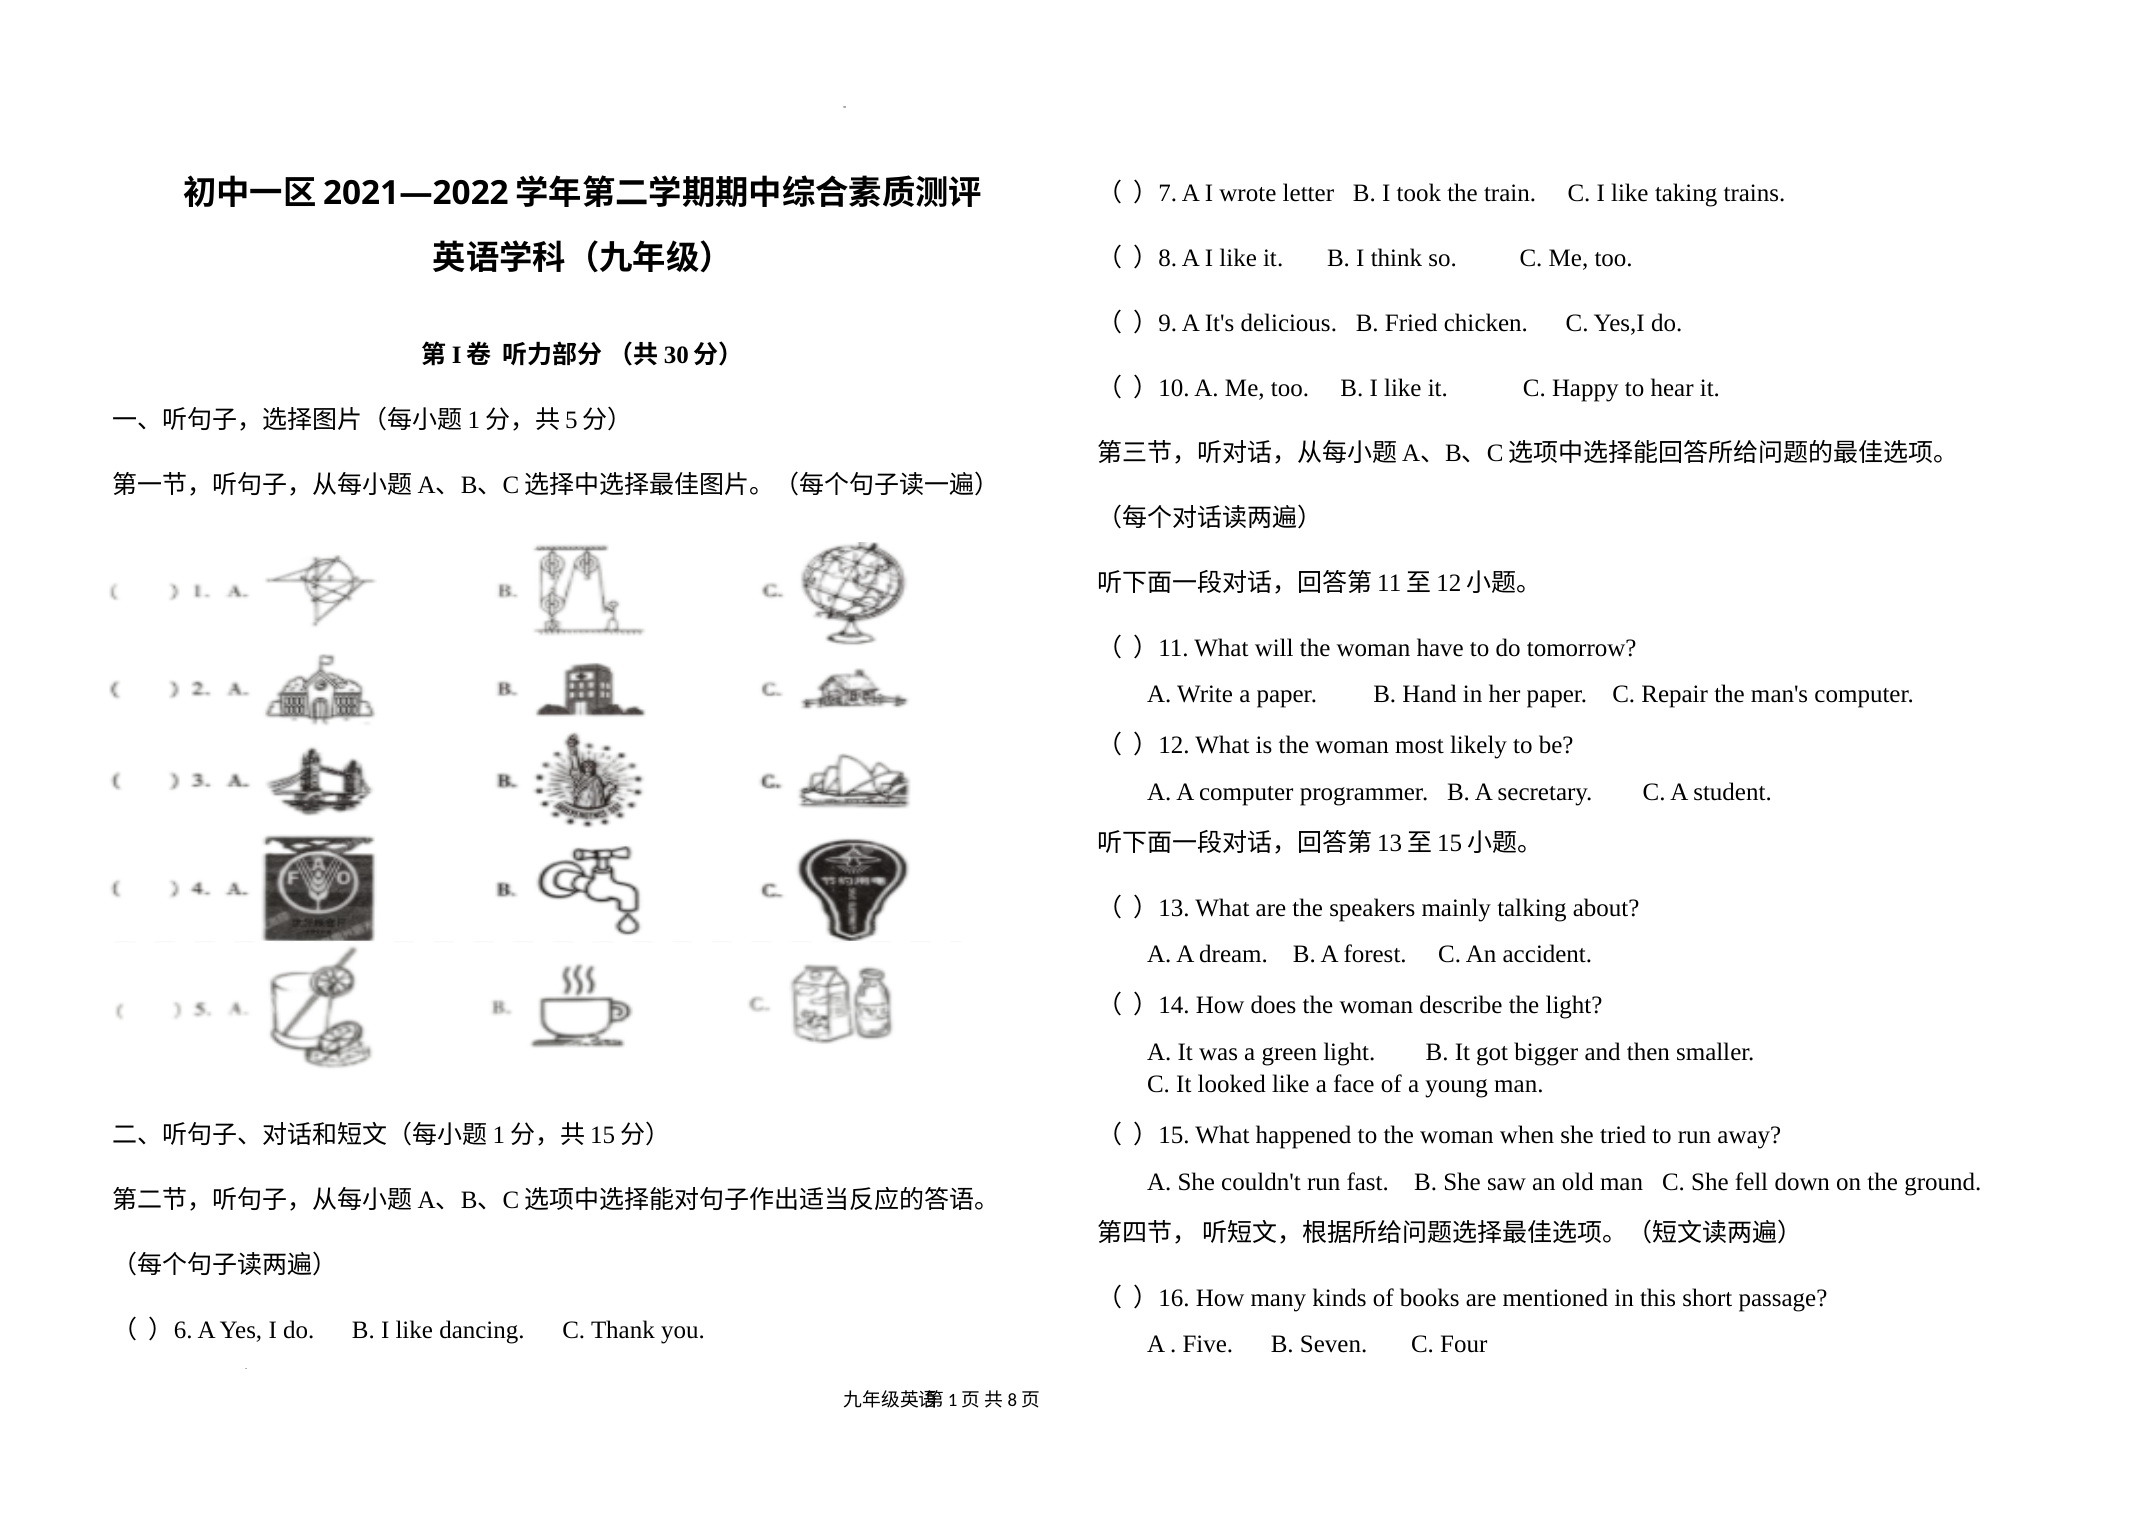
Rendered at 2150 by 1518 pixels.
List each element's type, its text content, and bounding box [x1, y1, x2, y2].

list （每个对话读两遍） [1097, 483, 2037, 548]
list （ ）7. A I wrote letter B. I took the train. C. I like taking trains. [1097, 158, 2037, 223]
list 第四节， 听短文，根据所给问题选择最佳选项。（短文读两遍） [1097, 1198, 2037, 1263]
list （每个句子读两遍） [112, 1230, 1052, 1295]
list 第I卷 听力部分 （共30分） [112, 320, 1052, 385]
list （ ）13. What are the speakers mainly talking about? [1097, 873, 2037, 938]
list A. A computer programmer. B. A secretary. C. A student. [1097, 775, 2037, 808]
list 英语学科（九年级） [112, 223, 1052, 288]
picture [104, 542, 966, 1072]
list （ ）6. A Yes, I do. B. I like dancing. C. Thank you. [112, 1295, 1052, 1360]
list 听对话，从每小题A、B、C选项中选择能回答所给问题的最佳选项。 [1097, 418, 2037, 483]
list （ ）8. A I like it. B. I think so. C. Me, too. [1097, 223, 2037, 288]
list （ ）10. A. Me, too. B. I like it. C. Happy to hear it. [1097, 353, 2037, 418]
list 初中一区2021—2022学年第二学期期中综合素质测评 [112, 158, 1052, 223]
list 听下面一段对话，回答第11至12小题。 [1097, 548, 2037, 613]
list （ ）16. How many kinds of books are mentioned in this short passage? [1097, 1263, 2037, 1328]
list 二、听句子、对话和短文（每小题1分，共15分） [112, 1100, 1052, 1165]
list 一、听句子，选择图片（每小题1分，共5分） [112, 385, 1052, 450]
list （ ）15. What happened to the woman when she tried to run away? [1097, 1100, 2037, 1165]
list （ ）11. What will the woman have to do tomorrow? [1097, 613, 2037, 678]
list 听下面一段对话，回答第13至15小题。 [1097, 808, 2037, 873]
list A. Write a paper. B. Hand in her paper. C. Repair the man's computer. [1097, 678, 2037, 710]
list C. It looked like a face of a young man. [1097, 1068, 2037, 1100]
list （ ）12. What is the woman most likely to be? [1097, 710, 2037, 775]
list 第一节，听句子，从每小题A、B、C选择中选择最佳图片。（每个句子读一遍） [112, 450, 1052, 515]
list （ ）14. How does the woman describe the light? [1097, 970, 2037, 1035]
list （ ）9. A It's delicious. B. Fried chicken. C. Yes,I do. [1097, 288, 2037, 353]
list 第二节，听句子，从每小题A、B、C选项中选择能对句子作出适当反应的答语。 [112, 1165, 1052, 1230]
list A. It was a green light. B. It got bigger and then smaller. [1097, 1035, 2037, 1068]
list A. She couldn't run fast. B. She saw an old man C. She fell down on the ground. [1097, 1165, 2037, 1198]
list A . Five. B. Seven. C. Four [1097, 1328, 2037, 1360]
list A. A dream. B. A forest. C. An accident. [1097, 938, 2037, 970]
